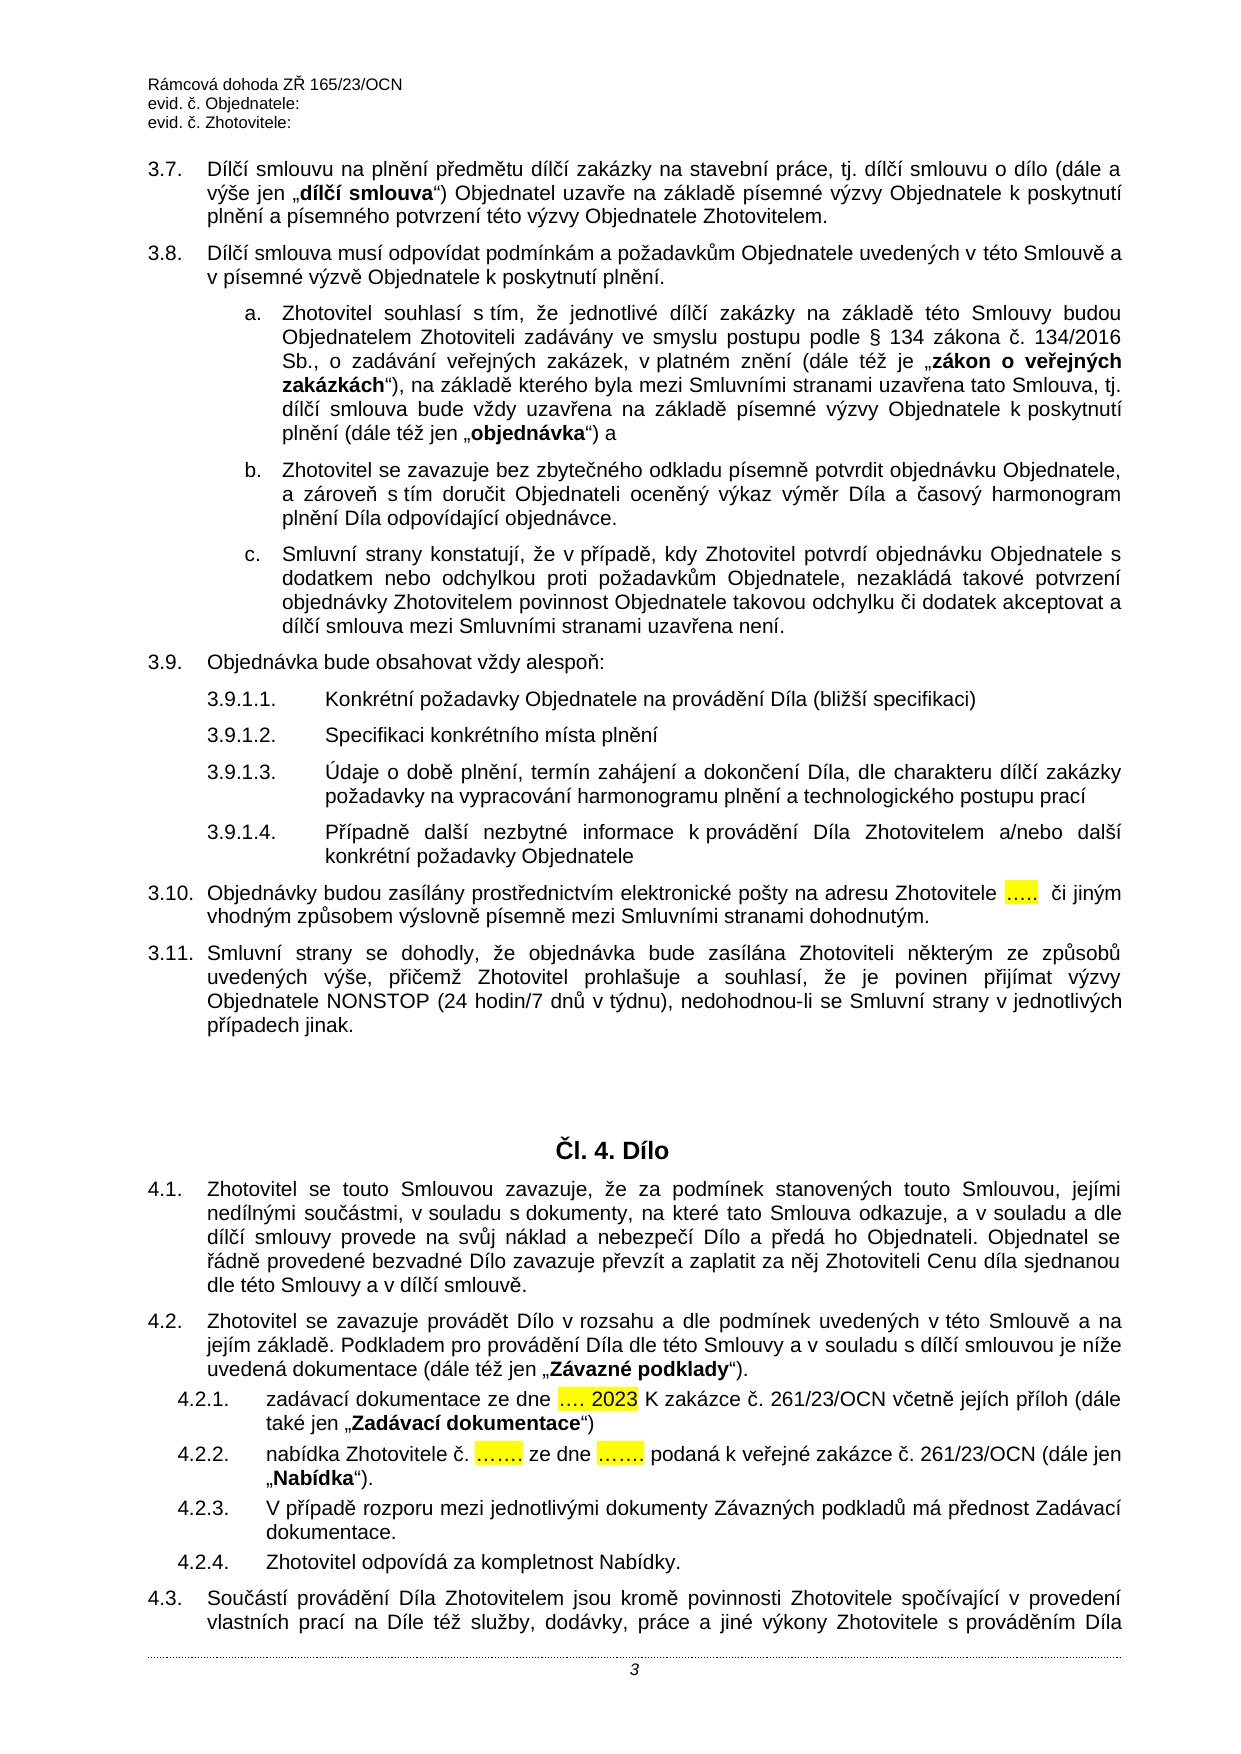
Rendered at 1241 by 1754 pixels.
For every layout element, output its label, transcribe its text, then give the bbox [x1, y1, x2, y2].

text Konkrétní požadavky Objednatele na provádění Díla (bližší specifikaci) [207, 687, 1122, 711]
text Zhotovitel se zavazuje provádět Dílo v rozsahu a dle podmínek uvedených v této Smlouvě a na jejím základě. Podkladem pro provádění Díla dle této Smlouvy a v souladu s dílčí smlouvou je níže uvedená dokumentace (dále též jen „Závazné podklady“). [148, 1309, 1122, 1381]
text Specifikaci konkrétního místa plnění [207, 723, 1122, 747]
list Zhotovitel se touto Smlouvou zavazuje, že za podmínek stanovených touto Smlouvou, jejími nedílnými součástmi, v souladu s dokumenty, na které tato Smlouva odkazuje, a v souladu a dle dílčí smlouvy provede na svůj náklad a nebezpečí Dílo a předá ho Objednateli. Objednatel se řádně provedené bezvadné Dílo zavazuje převzít a zaplatit za něj Zhotoviteli Cenu díla sjednanou dle této Smlouvy a v dílčí smlouvě. [148, 1177, 1122, 1297]
text Objednávky budou zasílány prostřednictvím elektronické pošty na adresu Zhotovitele ….. či jiným vhodným způsobem výslovně písemně mezi Smluvními stranami dohodnutým. [148, 880, 1122, 928]
list Smluvní strany konstatují, že v případě, kdy Zhotovitel potvrdí objednávku Objednatele s dodatkem nebo odchylkou proti požadavkům Objednatele, nezakládá takové potvrzení objednávky Zhotovitelem povinnost Objednatele takovou odchylku či dodatek akceptovat a dílčí smlouva mezi Smluvními stranami uzavřena není. [244, 542, 1122, 638]
text Případně další nezbytné informace k provádění Díla Zhotovitelem a/nebo další konkrétní požadavky Objednatele [207, 820, 1122, 868]
text Údaje o době plnění, termín zahájení a dokončení Díla, dle charakteru dílčí zakázky požadavky na vypracování harmonogramu plnění a technologického postupu prací [207, 759, 1122, 807]
list Zhotovitel souhlasí s tím, že jednotlivé dílčí zakázky na základě této Smlouvy budou Objednatelem Zhotoviteli zadávány ve smyslu postupu podle § 134 zákona č. 134/2016 Sb., o zadávání veřejných zakázek, v platném znění (dále též je „zákon o veřejných zakázkách“), na základě kterého byla mezi Smluvními stranami uzavřena tato Smlouva, tj. dílčí smlouva bude vždy uzavřena na základě písemné výzvy Objednatele k poskytnutí plnění (dále též jen „objednávka“) a [244, 301, 1122, 445]
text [148, 1586, 1122, 1634]
text V případě rozporu mezi jednotlivými dokumenty Závazných podkladů má přednost Zadávací dokumentace. [177, 1496, 1122, 1543]
text Dílčí smlouvu na plnění předmětu dílčí zakázky na stavební práce, tj. dílčí smlouvu o dílo (dále a výše jen „dílčí smlouva“) Objednatel uzavře na základě písemné výzvy Objednatele k poskytnutí plnění a písemného potvrzení této výzvy Objednatele Zhotovitelem. [148, 156, 1122, 228]
text zadávací dokumentace ze dne …. 2023 K zakázce č. 261/23/OCN včetně jejích příloh (dále také jen „Zadávací dokumentace“) [177, 1387, 1122, 1435]
text nabídka Zhotovitele č. ……. ze dne ……. podaná k veřejné zakázce č. 261/23/OCN (dále jen „Nabídka“). [177, 1441, 1122, 1489]
text Objednávka bude obsahovat vždy alespoň: [148, 650, 1122, 674]
text Zhotovitel odpovídá za kompletnost Nabídky. [177, 1550, 1122, 1574]
text Dílo [102, 1136, 1122, 1164]
list Smluvní strany se dohodly, že objednávka bude zasílána Zhotoviteli některým ze způsobů uvedených výše, přičemž Zhotovitel prohlašuje a souhlasí, že je povinen přijímat výzvy Objednatele NONSTOP (24 hodin/7 dnů v týdnu), nedohodnou-li se Smluvní strany v jednotlivých případech jinak. [148, 941, 1122, 1037]
text Dílčí smlouva musí odpovídat podmínkám a požadavkům Objednatele uvedených v této Smlouvě a v písemné výzvě Objednatele k poskytnutí plnění. [148, 241, 1122, 289]
list Zhotovitel se zavazuje bez zbytečného odkladu písemně potvrdit objednávku Objednatele, a zároveň s tím doručit Objednateli oceněný výkaz výměr Díla a časový harmonogram plnění Díla odpovídající objednávce. [244, 457, 1122, 529]
